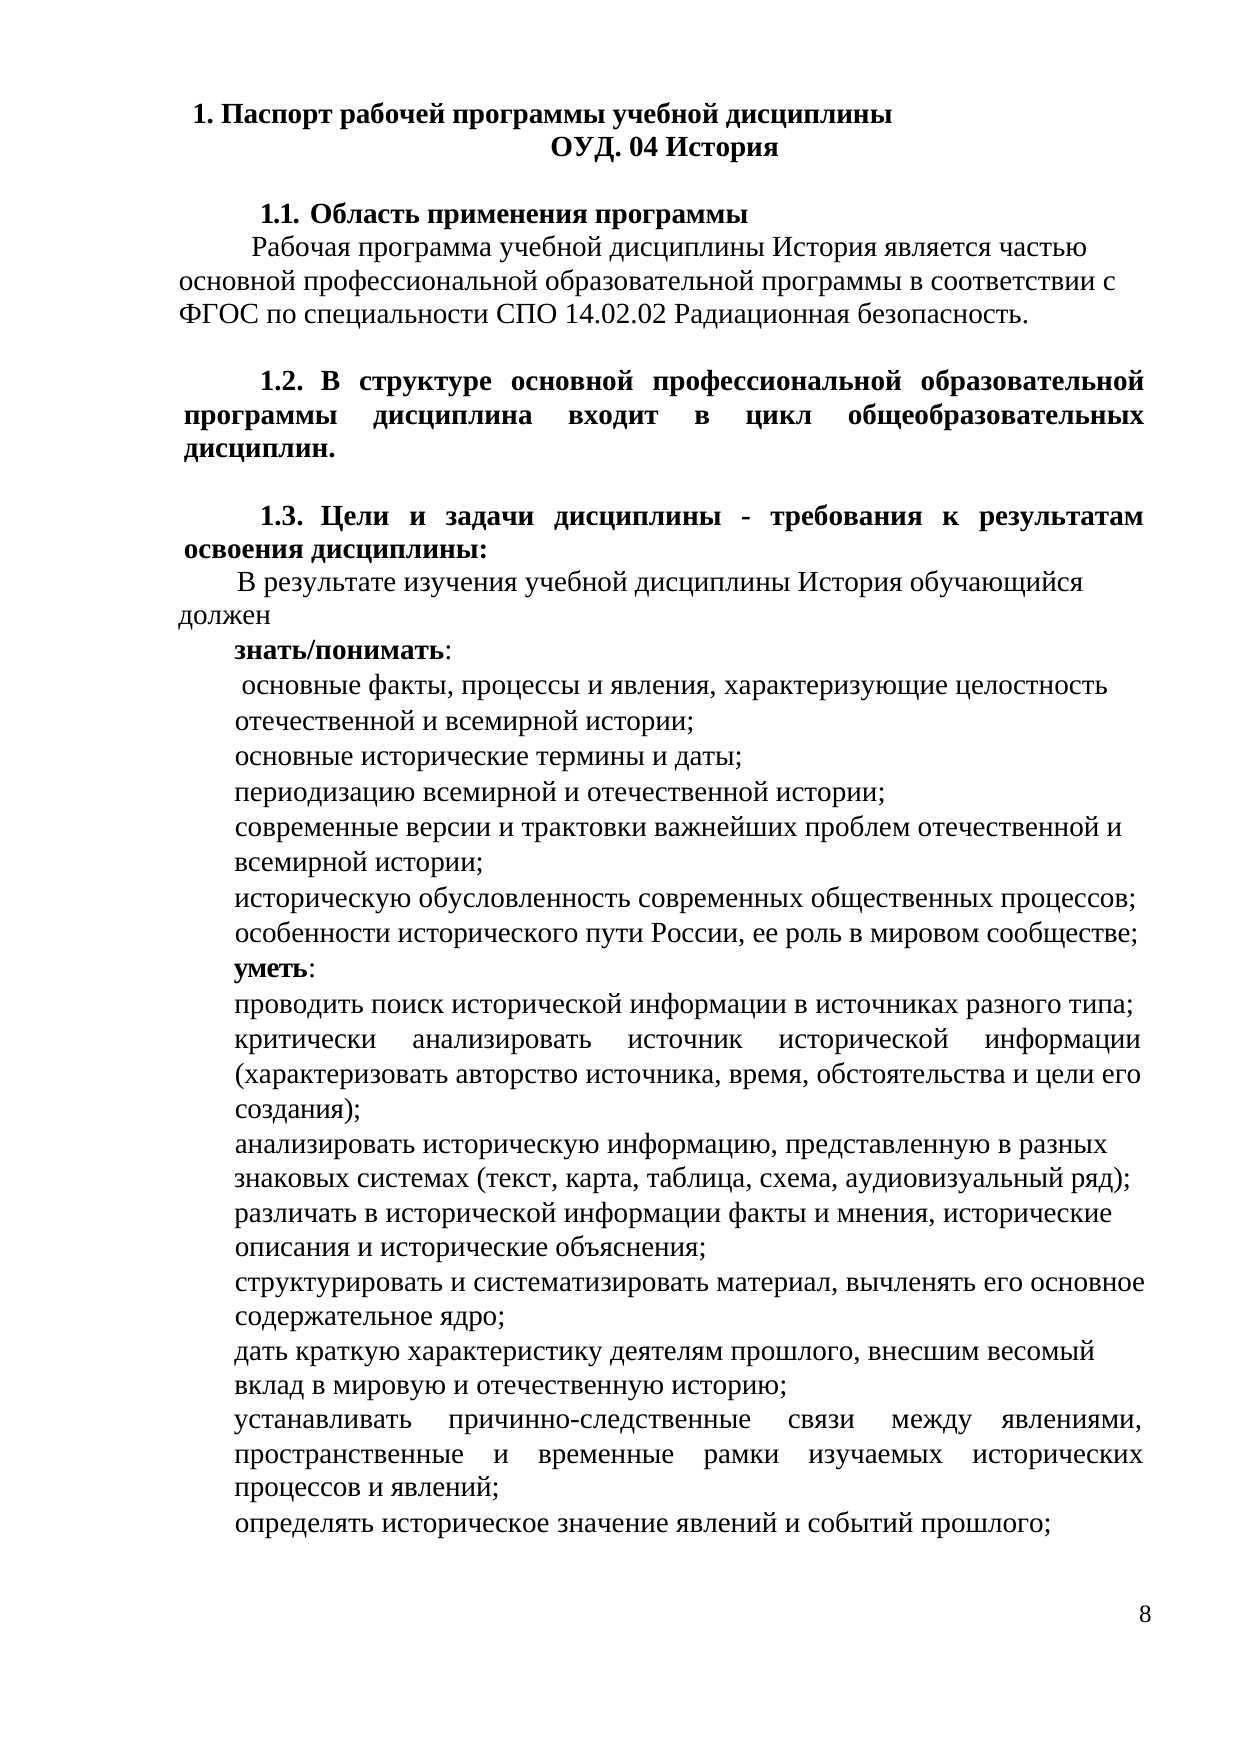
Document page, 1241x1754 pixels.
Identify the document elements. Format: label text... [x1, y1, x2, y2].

text вклад в мировую и отечественную историю; [234, 1367, 1151, 1401]
text основные факты, процессы и явления, характеризующие целостность [179, 666, 1151, 702]
text всемирной истории; [234, 844, 1151, 879]
text В результате изучения учебной дисциплины История обучающийся должен [178, 565, 1151, 631]
text критически анализировать источник исторической информации [234, 1021, 1151, 1056]
text 8 [178, 1599, 1151, 1628]
text основные исторические термины и даты; [234, 737, 1151, 773]
text современные версии и трактовки важнейших проблем отечественной и [234, 808, 1151, 844]
text историческую обусловленность современных общественных процессов; [234, 879, 1151, 914]
list В структуре основной профессиональной образовательной программы дисциплина входит в цикл общеобразовательных дисциплин. [183, 364, 1145, 465]
text ОУД. 04 История [178, 129, 1151, 163]
list Цели и задачи дисциплины - требования к результатам освоения дисциплины: [183, 499, 1145, 565]
text дать краткую характеристику деятелям прошлого, внесшим весомый [234, 1332, 1151, 1367]
text отечественной и всемирной истории; [234, 702, 1151, 737]
text описания и исторические объяснения; [234, 1228, 1151, 1263]
text знаковых системах (текст, карта, таблица, схема, аудиовизуальный ряд); [233, 1160, 1151, 1193]
text особенности исторического пути России, ее роль в мировом сообществе; [234, 915, 1151, 950]
text знать/понимать: [179, 631, 1151, 666]
text содержательное ядро; [234, 1298, 1151, 1332]
text (характеризовать авторство источника, время, обстоятельства и цели его [234, 1056, 1151, 1091]
text Рабочая программа учебной дисциплины История является частью основной профессиональной образовательной программы в соответствии с ФГОС по специальности СПО 14.02.02 Радиационная безопасность. [178, 230, 1151, 331]
text периодизацию всемирной и отечественной истории; [234, 773, 1151, 808]
text анализировать историческую информацию, представленную в разных [234, 1126, 1151, 1160]
text уметь: [233, 950, 1151, 985]
text пространственные и временные рамки изучаемых исторических [234, 1436, 1151, 1469]
text создания); [234, 1091, 1151, 1124]
text 1. Паспорт рабочей программы учебной дисциплины [192, 96, 1151, 129]
text процессов и явлений; [234, 1469, 1151, 1503]
text определять историческое значение явлений и событий прошлого; [234, 1505, 1151, 1538]
text устанавливать причинно-следственные связи между явлениями, [233, 1401, 1151, 1436]
text структурировать и систематизировать материал, вычленять его основное [234, 1263, 1151, 1298]
text 1.1. Область применения программы [259, 196, 1151, 230]
text различать в исторической информации факты и мнения, исторические [234, 1195, 1151, 1228]
text проводить поиск исторической информации в источниках разного типа; [234, 985, 1151, 1020]
